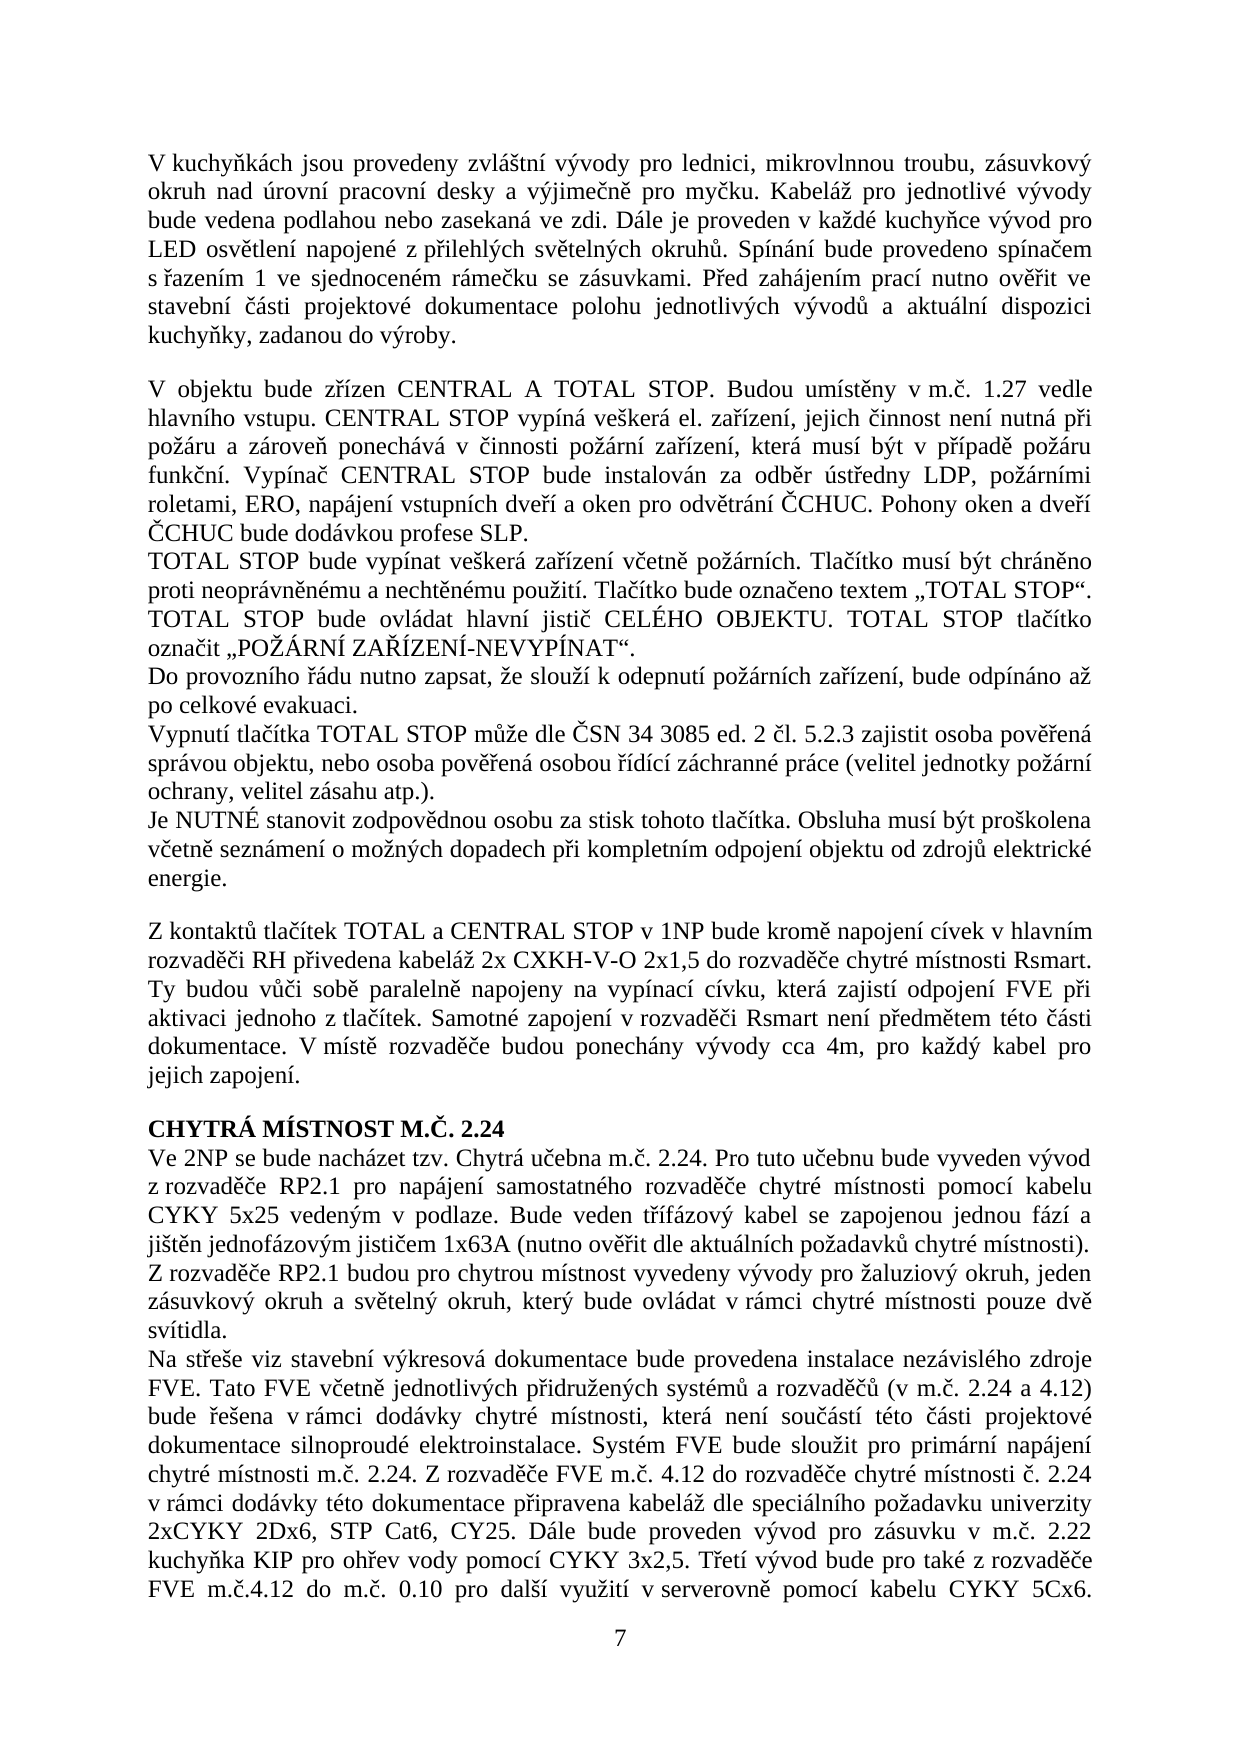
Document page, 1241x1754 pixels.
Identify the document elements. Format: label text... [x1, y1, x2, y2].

text Z kontaktů tlačítek TOTAL a CENTRAL STOP v 1NP bude kromě napojení cívek v hlavním rozvaděči RH přivedena kabeláž 2x CXKH-V-O 2x1,5 do rozvaděče chytré místnosti Rsmart. Ty budou vůči sobě paralelně napojeny na vypínací cívku, která zajistí odpojení FVE při aktivaci jednoho z tlačítek. Samotné zapojení v rozvaděči Rsmart není předmětem této části dokumentace. V místě rozvaděče budou ponechány vývody cca 4m, pro každý kabel pro jejich zapojení. [148, 916, 1093, 1089]
text Vypnutí tlačítka TOTAL STOP může dle ČSN 34 3085 ed. 2 čl. 5.2.3 zajistit osoba pověřená správou objektu, nebo osoba pověřená osobou řídící záchranné práce (velitel jednotky požární ochrany, velitel zásahu atp.). [148, 719, 1093, 805]
text V kuchyňkách jsou provedeny zvláštní vývody pro lednici, mikrovlnnou troubu, zásuvkový okruh nad úrovní pracovní desky a výjimečně pro myčku. Kabeláž pro jednotlivé vývody bude vedena podlahou nebo zasekaná ve zdi. Dále je proveden v každé kuchyňce vývod pro LED osvětlení napojené z přilehlých světelných okruhů. Spínání bude provedeno spínačem s řazením 1 ve sjednoceném rámečku se zásuvkami. Před zahájením prací nutno ověřit ve stavební části projektové dokumentace polohu jednotlivých vývodů a aktuální dispozici kuchyňky, zadanou do výroby. [148, 148, 1093, 349]
text V objektu bude zřízen CENTRAL A TOTAL STOP. Budou umístěny v m.č. 1.27 vedle hlavního vstupu. CENTRAL STOP vypíná veškerá el. zařízení, jejich činnost není nutná při požáru a zároveň ponechává v činnosti požární zařízení, která musí být v případě požáru funkční. Vypínač CENTRAL STOP bude instalován za odběr ústředny LDP, požárními roletami, ERO, napájení vstupních dveří a oken pro odvětrání ČCHUC. Pohony oken a dveří ČCHUC bude dodávkou profese SLP. [148, 374, 1093, 546]
text Z rozvaděče RP2.1 budou pro chytrou místnost vyvedeny vývody pro žaluziový okruh, jeden zásuvkový okruh a světelný okruh, který bude ovládat v rámci chytré místnosti pouze dvě svítidla. [148, 1258, 1093, 1344]
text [148, 1344, 1093, 1603]
text Je NUTNÉ stanovit zodpovědnou osobu za stisk tohoto tlačítka. Obsluha musí být proškolena včetně seznámení o možných dopadech při kompletním odpojení objektu od zdrojů elektrické energie. [148, 805, 1093, 891]
text Ve 2NP se bude nacházet tzv. Chytrá učebna m.č. 2.24. Pro tuto učebnu bude vyveden vývod z rozvaděče RP2.1 pro napájení samostatného rozvaděče chytré místnosti pomocí kabelu CYKY 5x25 vedeným v podlaze. Bude veden třífázový kabel se zapojenou jednou fází a jištěn jednofázovým jističem 1x63A (nutno ověřit dle aktuálních požadavků chytré místnosti). [148, 1143, 1093, 1258]
text TOTAL STOP bude vypínat veškerá zařízení včetně požárních. Tlačítko musí být chráněno proti neoprávněnému a nechtěnému použití. Tlačítko bude označeno textem „TOTAL STOP“. TOTAL STOP bude ovládat hlavní jistič CELÉHO OBJEKTU. TOTAL STOP tlačítko označit „POŽÁRNÍ ZAŘÍZENÍ-NEVYPÍNAT“. [148, 546, 1093, 661]
text Do provozního řádu nutno zapsat, že slouží k odepnutí požárních zařízení, bude odpínáno až po celkové evakuaci. [148, 661, 1093, 719]
text CHYTRÁ MÍSTNOST M.Č. 2.24 [148, 1114, 1093, 1143]
